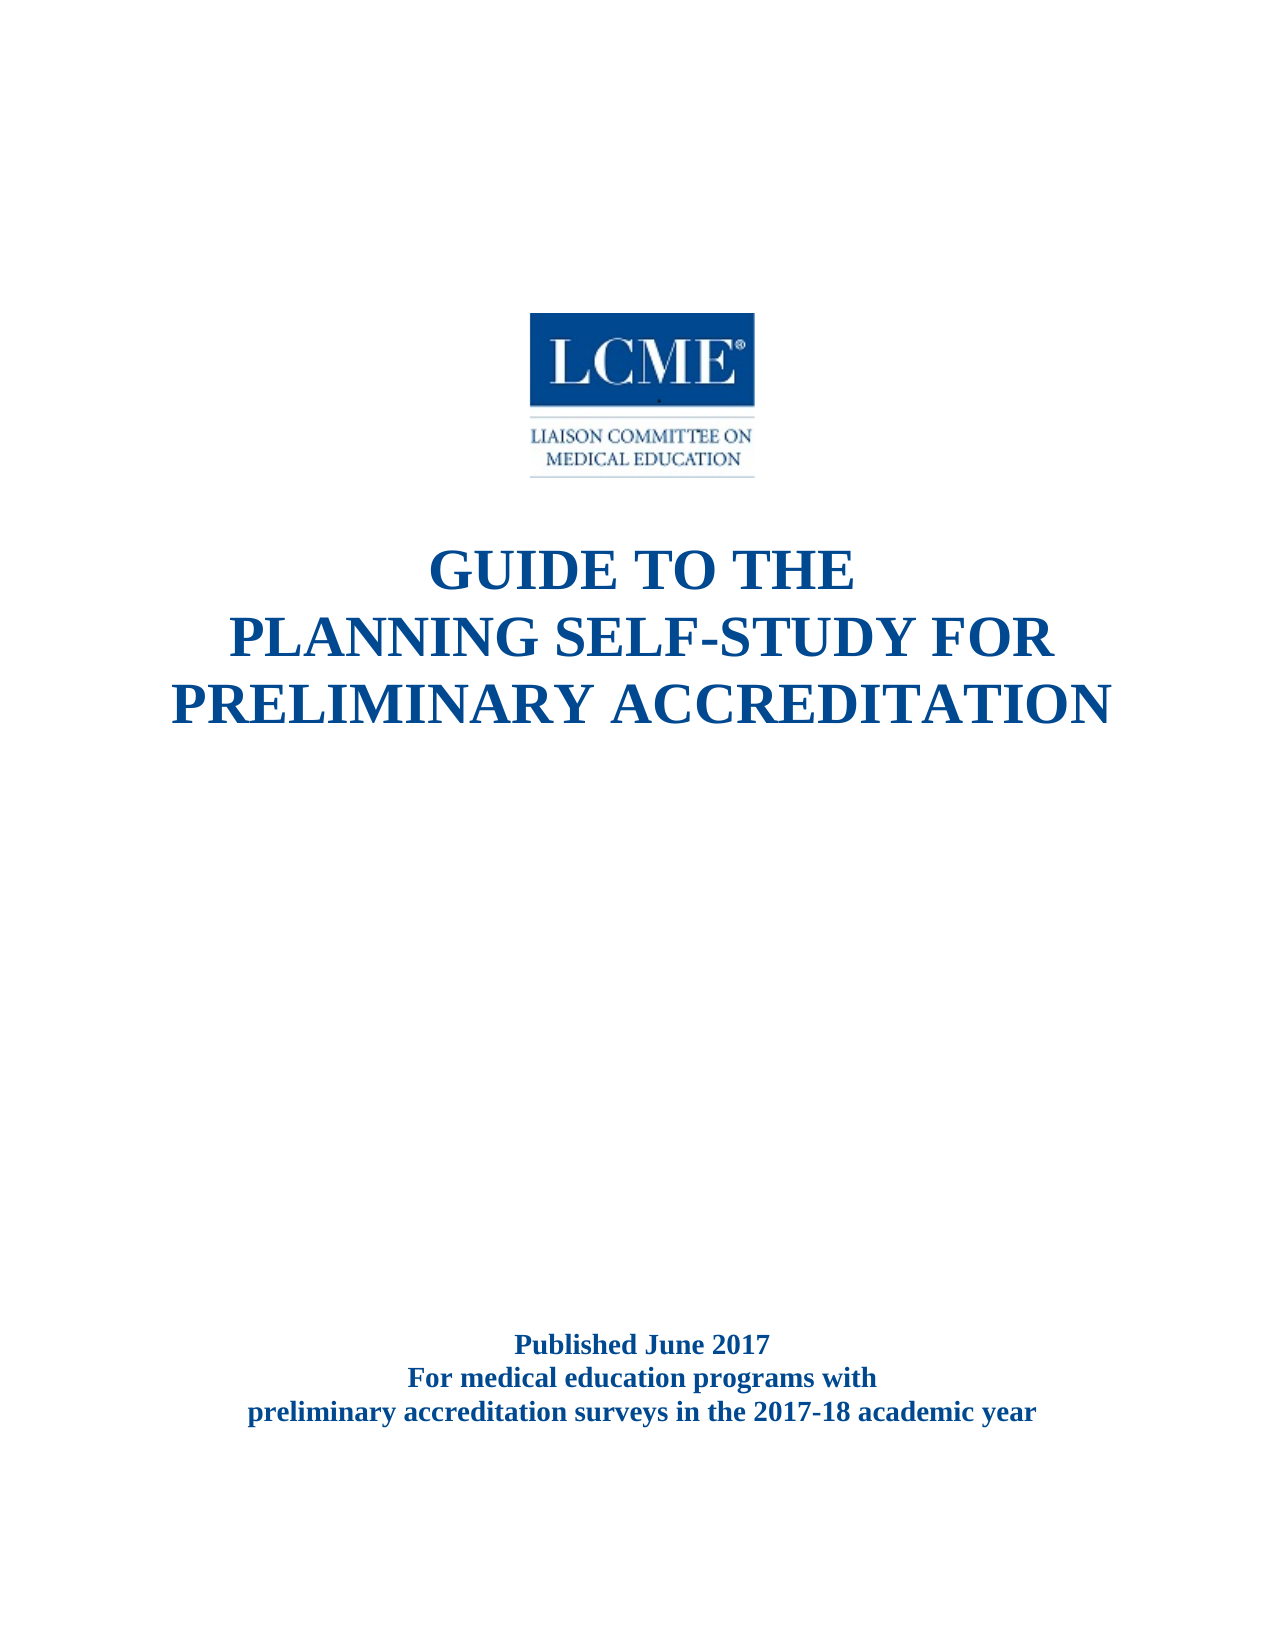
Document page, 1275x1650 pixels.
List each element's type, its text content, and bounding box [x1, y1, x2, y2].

text preliminary accreditation surveys in the 2017-18 academic year [112, 1394, 1172, 1428]
text GUIDE TO THE [112, 535, 1172, 602]
text PLANNING SELF-STUDY FOR [112, 602, 1172, 669]
text For medical education programs with [112, 1361, 1172, 1394]
picture [529, 313, 755, 478]
text Published June 2017 [112, 1327, 1172, 1361]
text PRELIMINARY ACCREDITATION [112, 669, 1172, 737]
